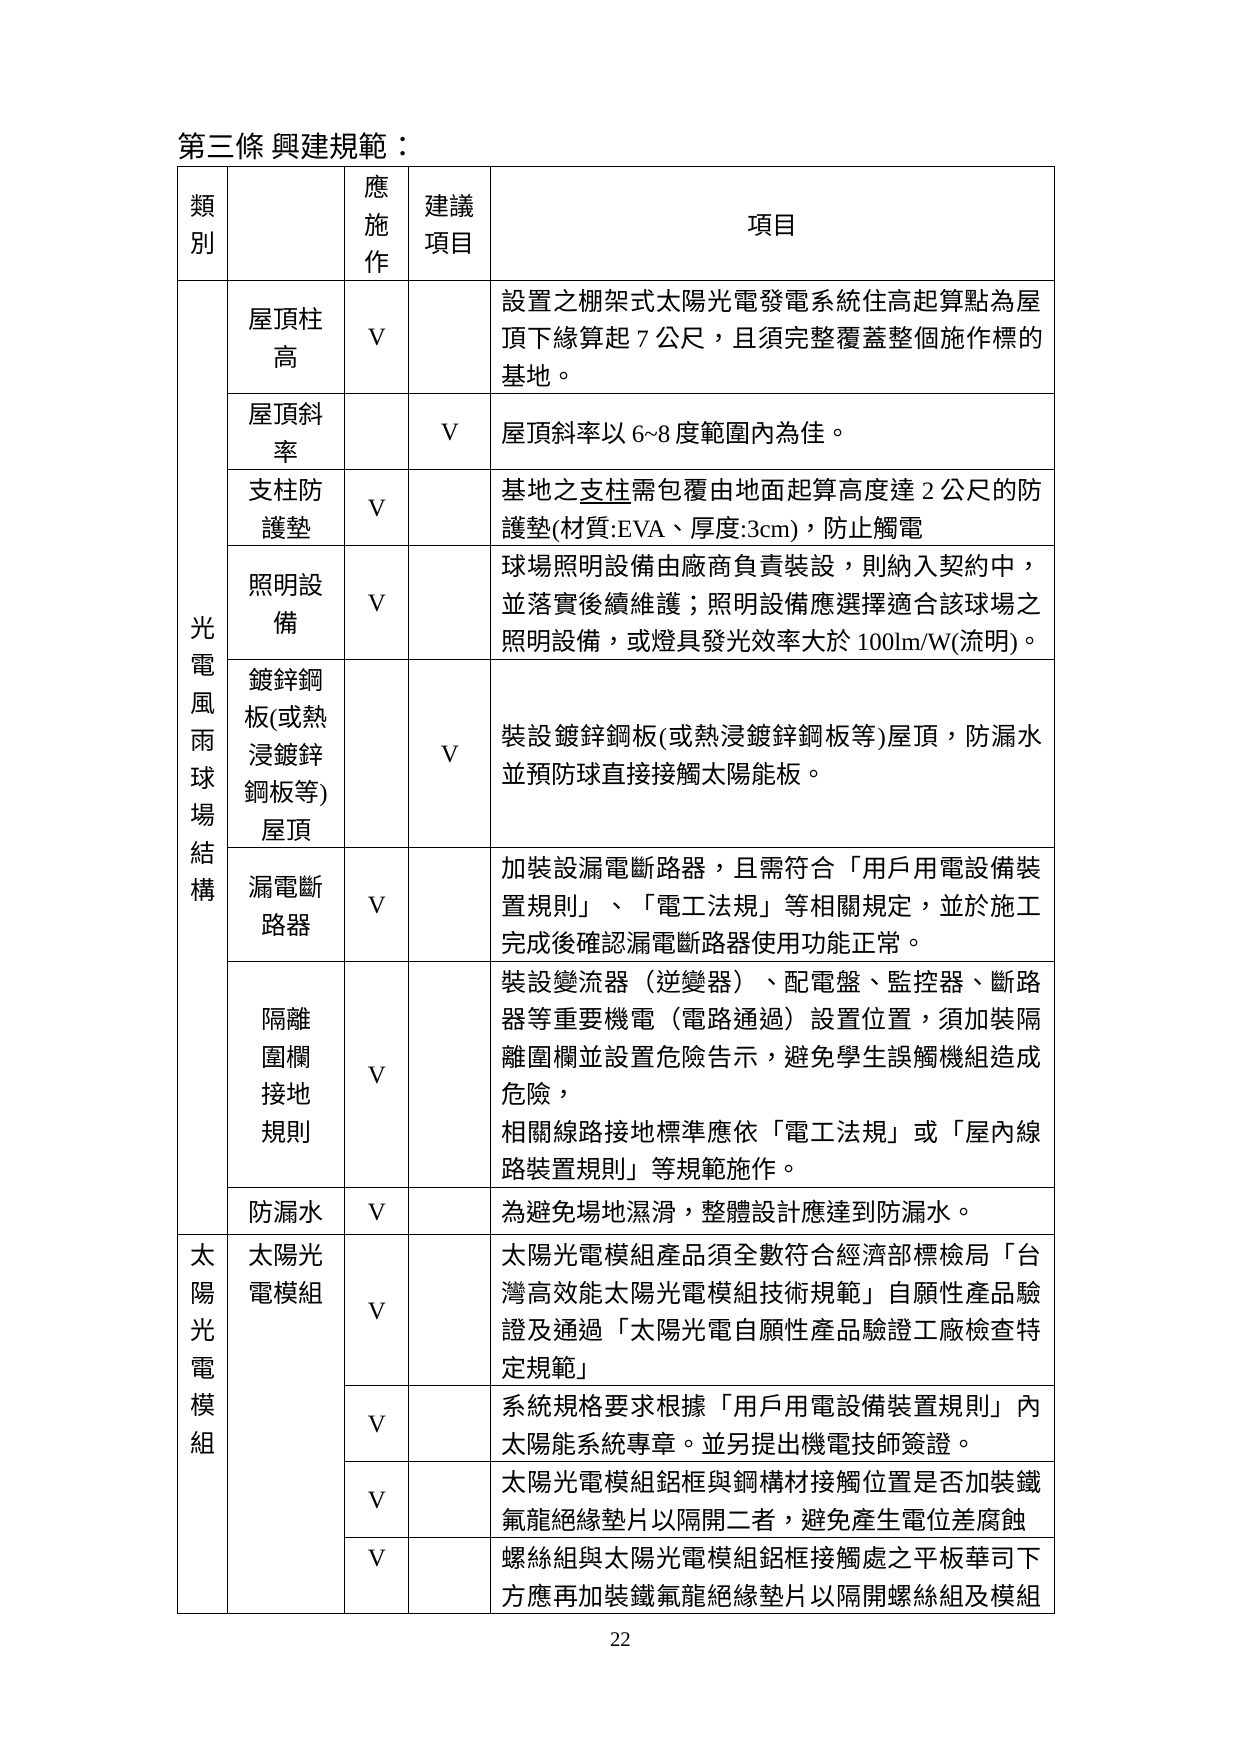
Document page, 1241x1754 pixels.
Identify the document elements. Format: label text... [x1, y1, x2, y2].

table_cell V [345, 848, 408, 961]
table_cell 防漏水 [228, 1188, 344, 1234]
table_cell 光電風雨球場 結構 [178, 281, 227, 1234]
table_cell 屋頂柱高 [228, 281, 344, 393]
table_cell 支柱防護墊 [228, 470, 344, 545]
table_cell [409, 546, 490, 659]
table_header 應 施作 [345, 167, 408, 279]
table_cell 加裝設漏電斷路器，且需符合「用戶用電設備裝置規則」、「電工法規」等相關規定，並於施工完成後確認漏電斷路器使用功能正常。 [491, 848, 1054, 961]
table_cell 太陽光電模組產品須全數符合經濟部標檢局「台灣高效能太陽光電模組技術規範」自願性產品驗證及通過「太陽光電自願性產品驗證工廠檢查特定規範」 [491, 1235, 1054, 1385]
table_cell 太陽光電模組鋁框與鋼構材接觸位置是否加裝鐵氟龍絕緣墊片以隔開二者，避免產生電位差腐蝕 [491, 1462, 1054, 1537]
table_cell 隔離 圍欄 接地 規則 [228, 962, 344, 1187]
table_cell V [409, 394, 490, 469]
table_cell [409, 1188, 490, 1234]
table_cell 太陽光電模組 [228, 1235, 344, 1613]
table_cell 太陽光電 模組 [178, 1235, 227, 1613]
table_cell [409, 848, 490, 961]
table_cell 屋頂斜率以6~8度範圍內為佳。 [491, 394, 1054, 469]
table_cell 基地之支柱需包覆由地面起算高度達2公尺的防護墊(材質:EVA、厚度:3cm)，防止觸電 [491, 470, 1054, 545]
table_cell V [409, 660, 490, 847]
table_cell V [345, 1235, 408, 1385]
table_header 類別 [178, 167, 227, 279]
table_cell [491, 1538, 1054, 1613]
table_cell [409, 470, 490, 545]
table_cell 漏電斷路器 [228, 848, 344, 961]
table_cell [409, 962, 490, 1187]
table_cell [409, 1538, 490, 1613]
table_cell V [345, 1538, 408, 1613]
table_cell [409, 1462, 490, 1537]
table_cell V [345, 470, 408, 545]
table_cell 為避免場地濕滑，整體設計應達到防漏水。 [491, 1188, 1054, 1234]
table_cell V [345, 546, 408, 659]
table_cell 裝設鍍鋅鋼板(或熱浸鍍鋅鋼板等)屋頂，防漏水並預防球直接接觸太陽能板。 [491, 660, 1054, 847]
text 第三條 興建規範： [177, 122, 1063, 166]
table_cell 裝設變流器（逆變器）、配電盤、監控器、斷路器等重要機電（電路通過）設置位置，須加裝隔離圍欄並設置危險告示，避免學生誤觸機組造成危險， 相關線路接地標準應依「電工法規」或「屋內線路裝置規則」等規範施作。 [491, 962, 1054, 1187]
table_cell 鍍鋅鋼板(或熱浸鍍鋅鋼板等)屋頂 [228, 660, 344, 847]
table_cell [409, 281, 490, 393]
table_cell 球場照明設備由廠商負責裝設，則納入契約中，並落實後續維護；照明設備應選擇適合該球場之照明設備，或燈具發光效率大於100lm/W(流明)。 [491, 546, 1054, 659]
table_cell 設置之棚架式太陽光電發電系統住高起算點為屋頂下緣算起7公尺，且須完整覆蓋整個施作標的基地。 [491, 281, 1054, 393]
table_cell V [345, 1462, 408, 1537]
table_cell [345, 660, 408, 847]
table_cell 系統規格要求根據「用戶用電設備裝置規則」內太陽能系統專章。並另提出機電技師簽證。 [491, 1386, 1054, 1461]
table_cell [345, 394, 408, 469]
table_header 項目 [491, 167, 1054, 279]
table_cell V [345, 962, 408, 1187]
table_cell [409, 1386, 490, 1461]
table_cell [409, 1235, 490, 1385]
table_cell 照明設備 [228, 546, 344, 659]
table_cell 屋頂斜率 [228, 394, 344, 469]
table_cell V [345, 281, 408, 393]
table_cell V [345, 1188, 408, 1234]
table_header 建議 項目 [409, 167, 490, 279]
table_header [228, 167, 344, 279]
table_cell V [345, 1386, 408, 1461]
